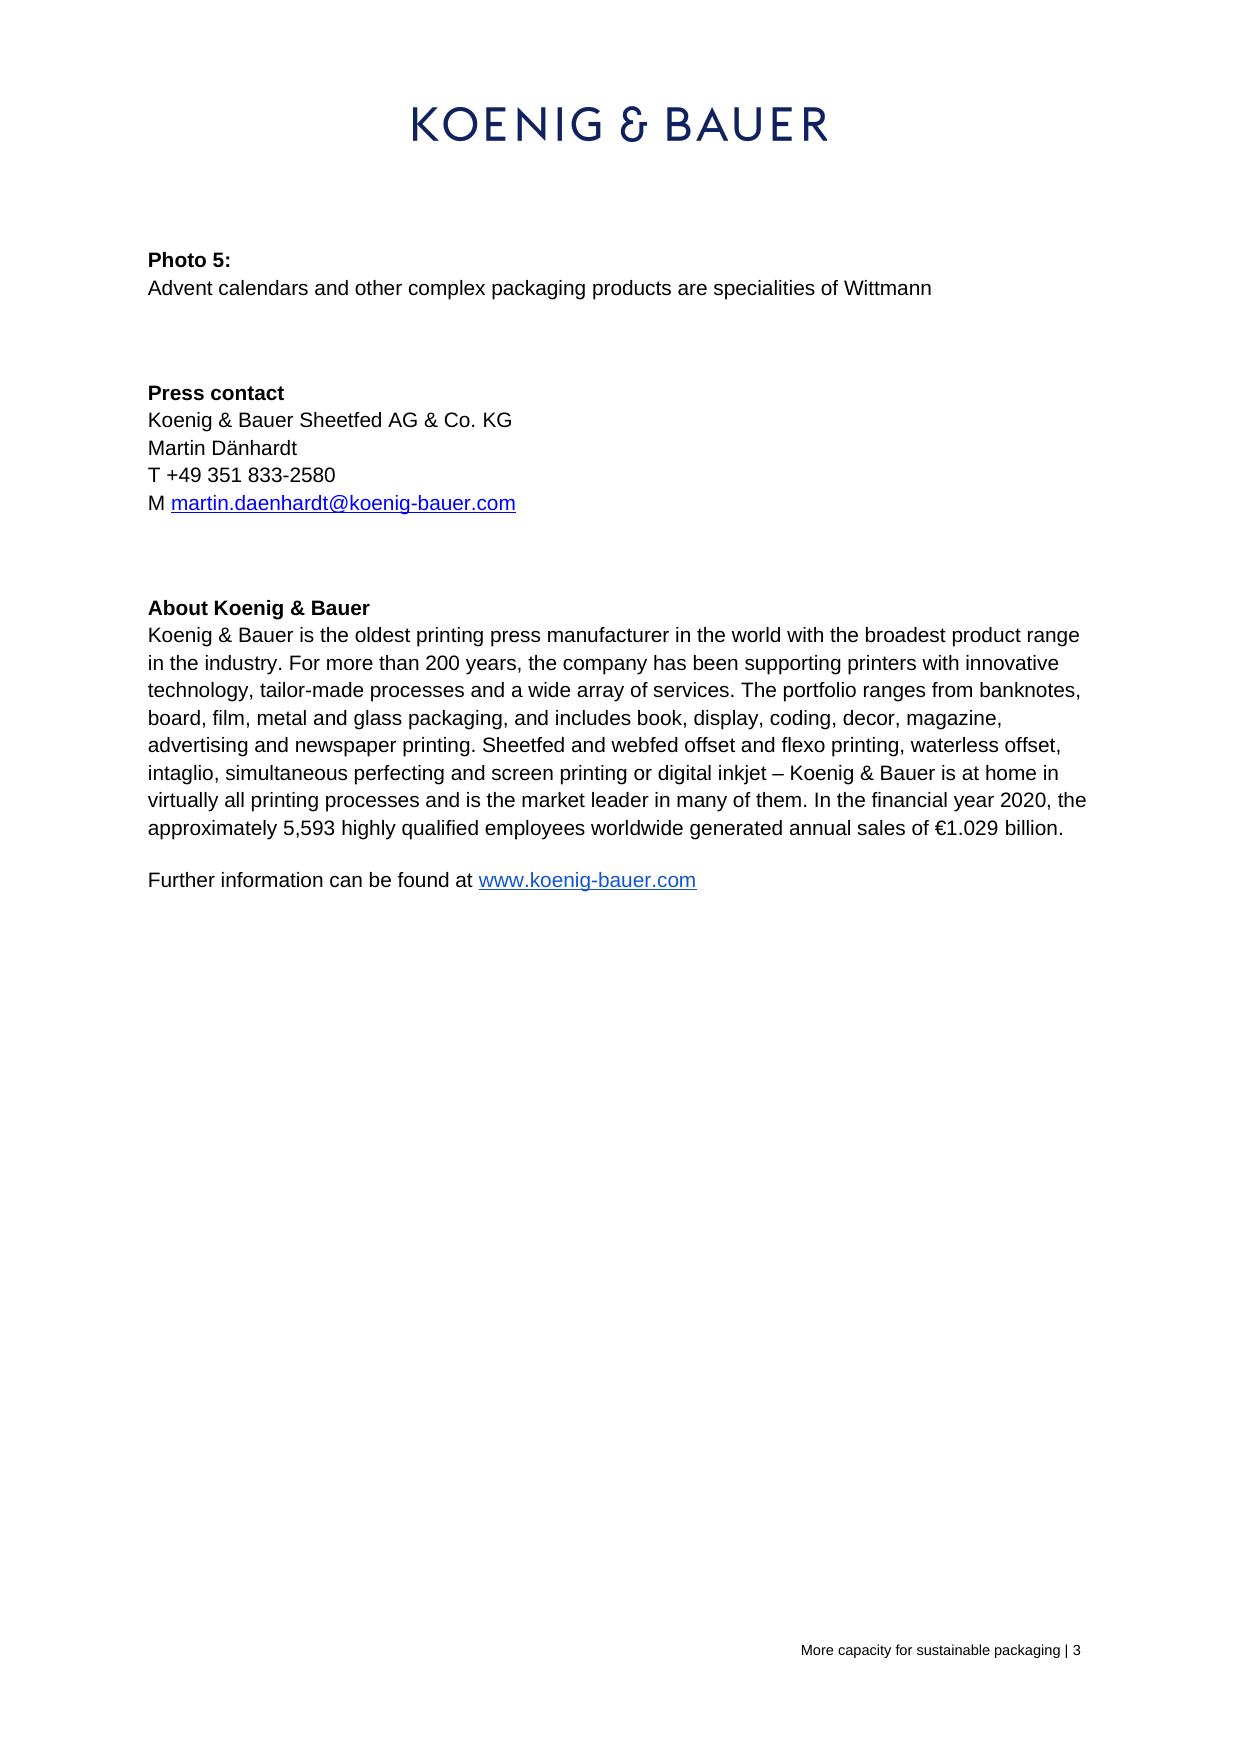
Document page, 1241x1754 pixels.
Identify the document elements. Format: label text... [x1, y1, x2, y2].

text Advent calendars and other complex packaging products are specialities of Wittmann [148, 276, 1092, 299]
picture [413, 106, 828, 142]
text Koenig & Bauer is the oldest printing press manufacturer in the world with the broadest product range in the industry. For more than 200 years, the company has been supporting printers with innovative technology, tailor-made processes and a wide array of services. The portfolio ranges from banknotes, board, film, metal and glass packaging, and includes book, display, coding, decor, magazine, advertising and newspaper printing. Sheetfed and webfed offset and flexo printing, waterless offset, intaglio, simultaneous perfecting and screen printing or digital inkjet – Koenig & Bauer is at home in virtually all printing processes and is the market leader in many of them. In the financial year 2020, the approximately 5,593 highly qualified employees worldwide generated annual sales of €1.029 billion. [148, 623, 1092, 839]
subtitle Press contact [148, 381, 1092, 404]
subtitle About Koenig & Bauer [148, 596, 1092, 619]
text Koenig & Bauer Sheetfed AG & Co. KG Martin Dänhardt T +49 351 833-2580 M martin.daenhardt@koenig-bauer.com [148, 408, 1092, 514]
text Further information can be found at www.koenig-bauer.com [148, 868, 1092, 892]
subtitle Photo 5: [148, 248, 1092, 272]
